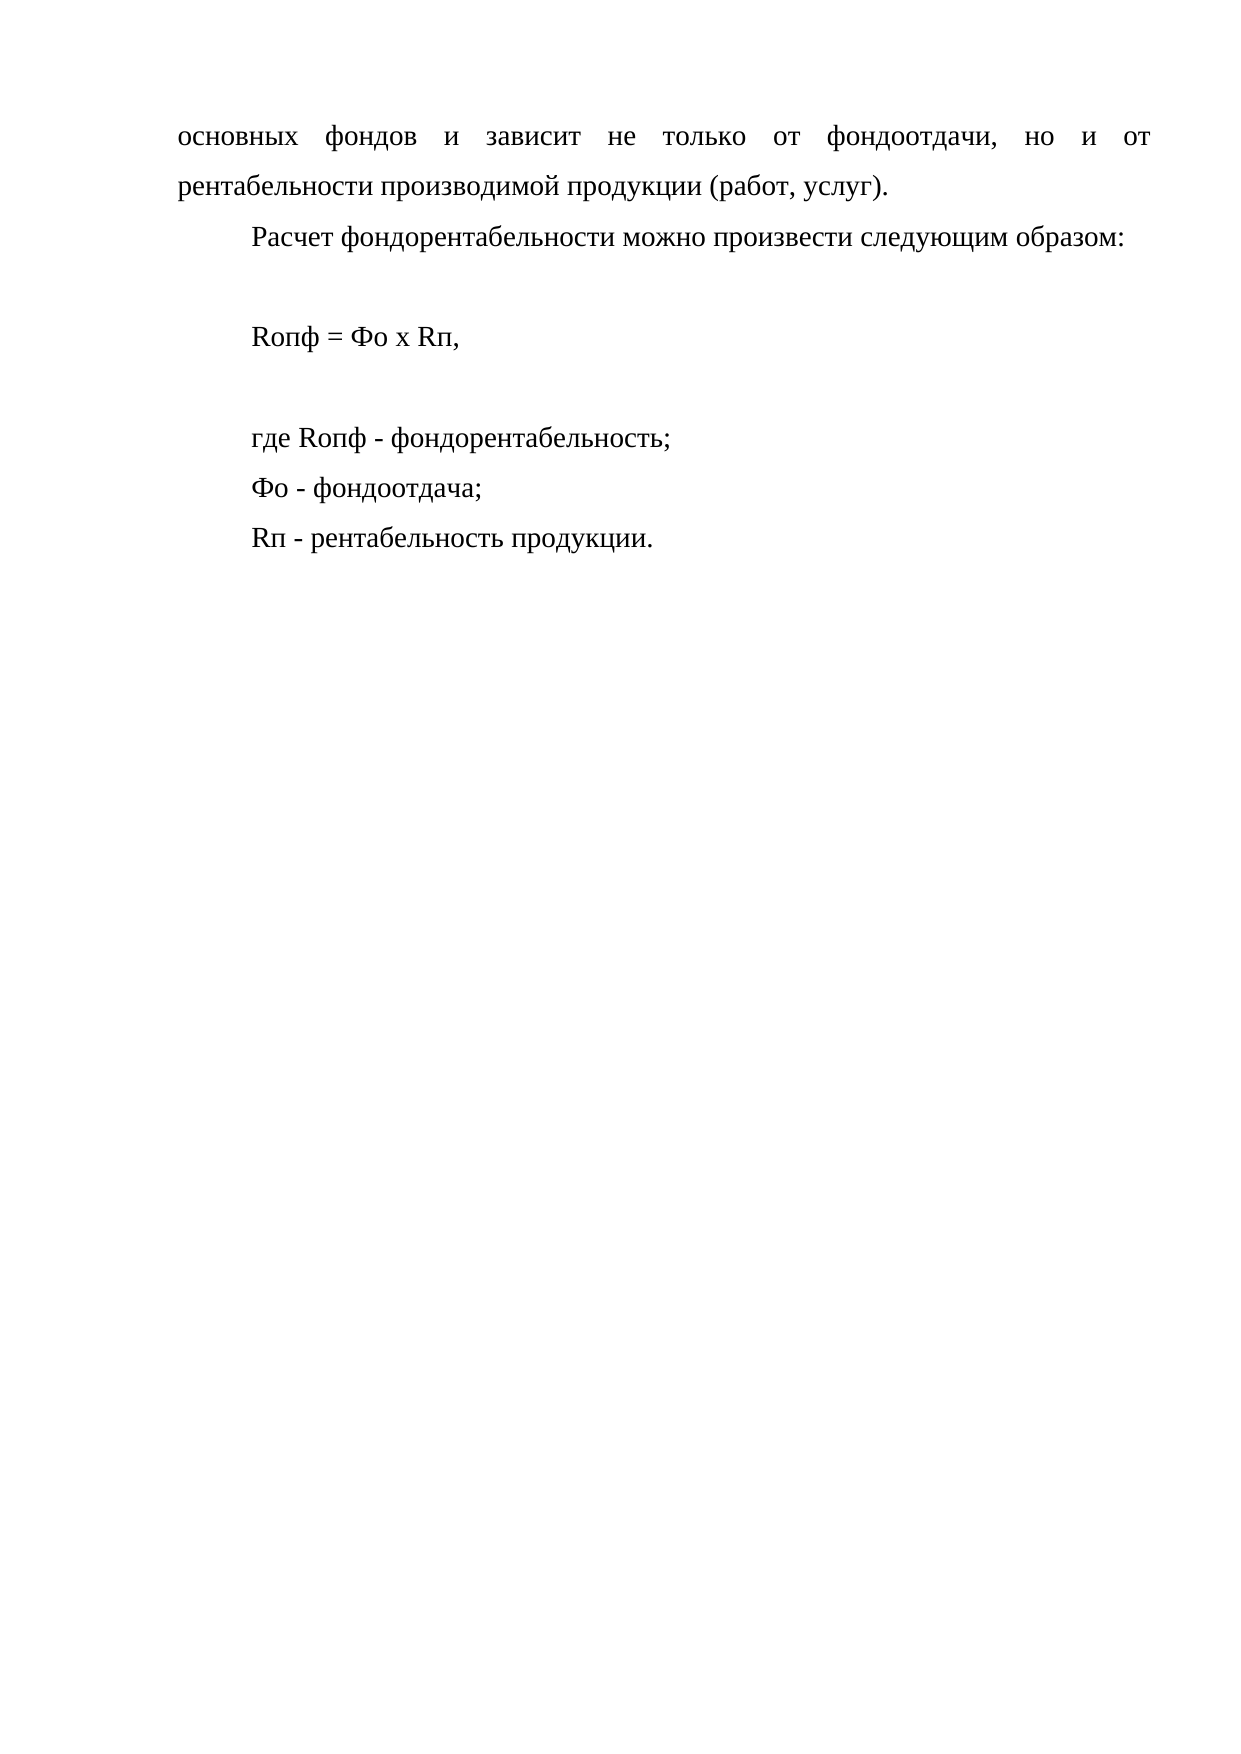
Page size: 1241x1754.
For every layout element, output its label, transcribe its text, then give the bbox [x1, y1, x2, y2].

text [177, 118, 1152, 202]
text Фо - фондоотдача; [177, 470, 1152, 504]
text Расчет фондорентабельности можно произвести следующим образом: [177, 219, 1152, 252]
text где Rопф - фондорентабельность; [177, 420, 1152, 453]
text Rопф = Фо х Rп, [177, 319, 1152, 353]
text Rп - рентабельность продукции. [177, 521, 1152, 554]
